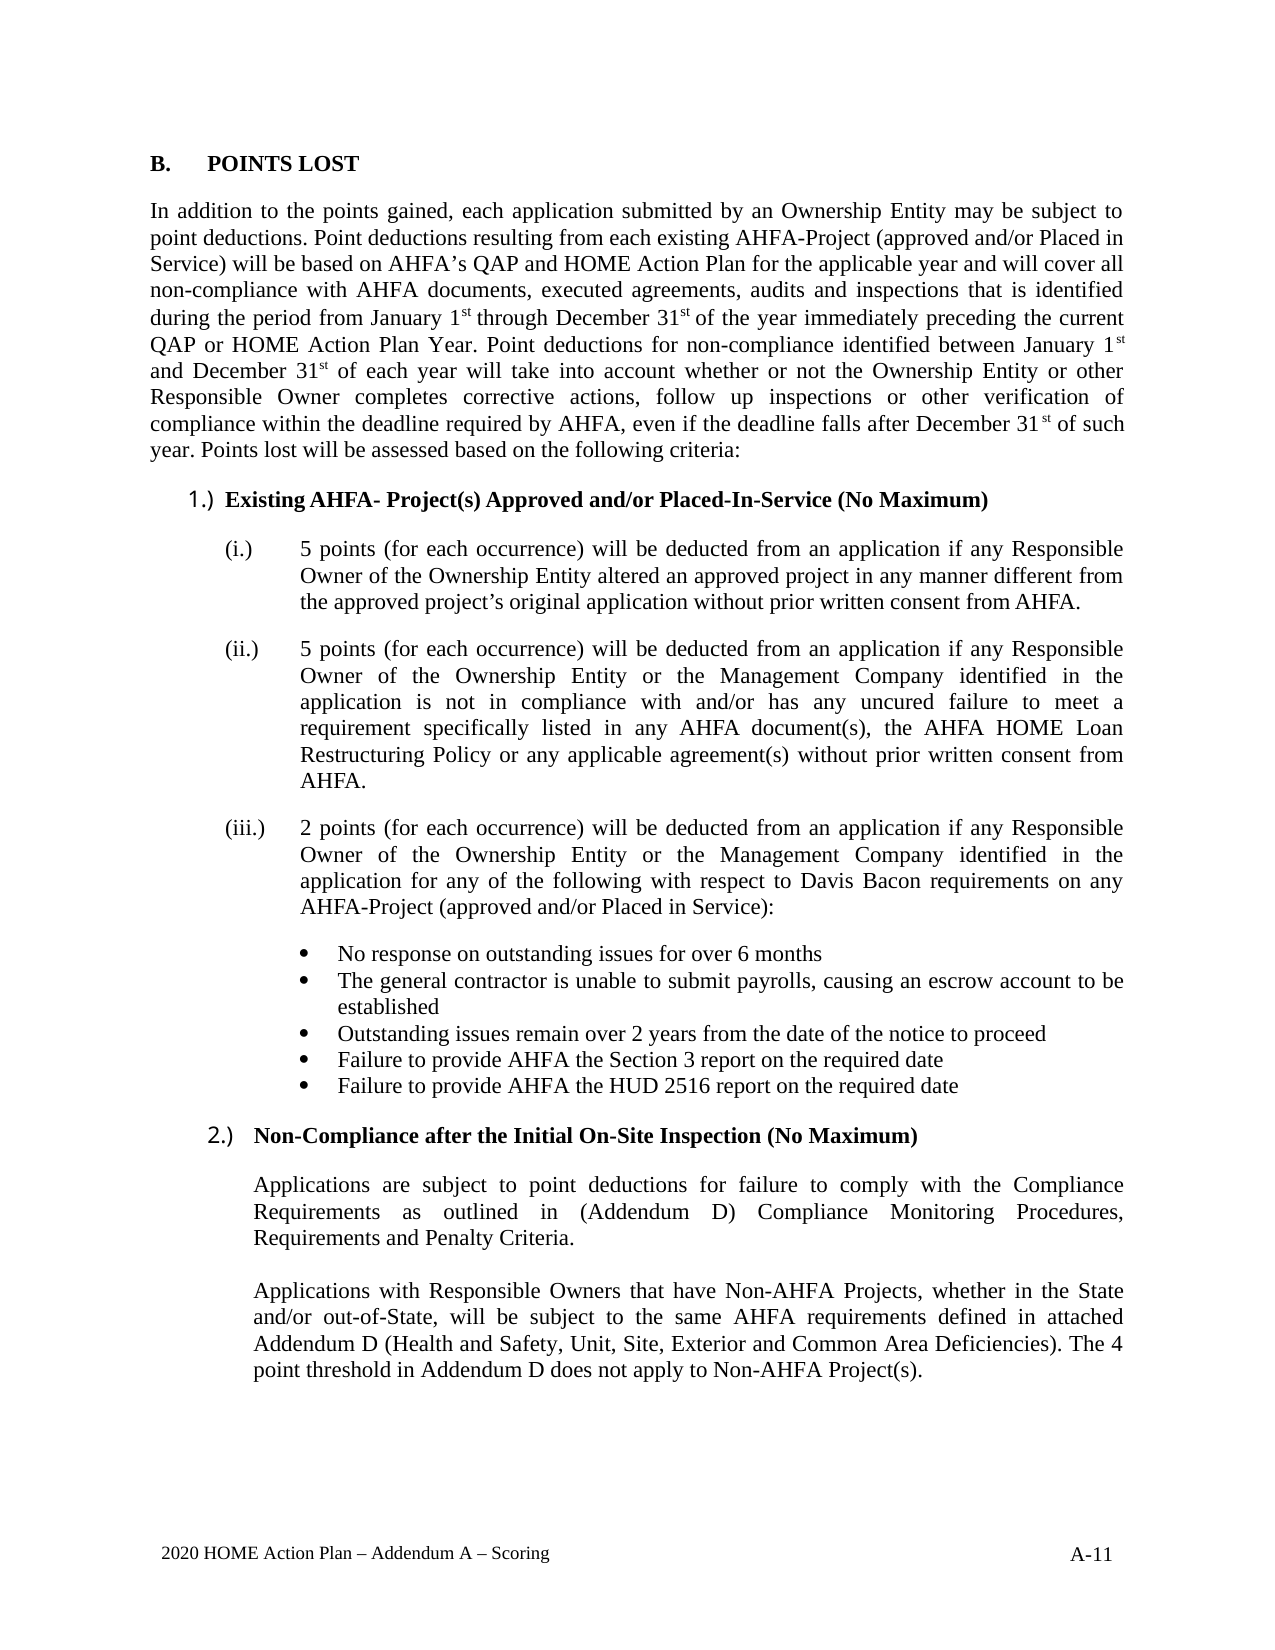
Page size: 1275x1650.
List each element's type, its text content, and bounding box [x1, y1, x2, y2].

list 5 points (for each occurrence) will be deducted from an application if any Responsible Owner of the Ownership Entity or the Management Company identified in the application is not in compliance with and/or has any uncured failure to meet a requirement specifically listed in any AHFA document(s), the AHFA HOME Loan Restructuring Policy or any applicable agreement(s) without prior written consent from AHFA. [225, 635, 1125, 793]
text No response on outstanding issues for over 6 months [300, 941, 1125, 967]
text Applications are subject to point deductions for failure to comply with the Compliance Requirements as outlined in (Addendum D) Compliance Monitoring Procedures, Requirements and Penalty Criteria. [253, 1172, 1125, 1251]
list Existing AHFA- Project(s) Approved and/or Placed-In-Service (No Maximum) [187, 483, 1125, 514]
text POINTS LOST [150, 150, 1125, 176]
text The general contractor is unable to submit payrolls, causing an escrow account to be established [300, 967, 1125, 1019]
text Failure to provide AHFA the HUD 2516 report on the required date [300, 1072, 1125, 1099]
list 2 points (for each occurrence) will be deducted from an application if any Responsible Owner of the Ownership Entity or the Management Company identified in the application for any of the following with respect to Davis Bacon requirements on any AHFA-Project (approved and/or Placed in Service): [225, 814, 1125, 920]
list 5 points (for each occurrence) will be deducted from an application if any Responsible Owner of the Ownership Entity altered an approved project in any manner different from the approved project’s original application without prior written consent from AHFA. [225, 535, 1125, 614]
text Non-Compliance after the Initial On-Site Inspection (No Maximum) [207, 1119, 1125, 1151]
text Failure to provide AHFA the Section 3 report on the required date [300, 1046, 1125, 1072]
text Outstanding issues remain over 2 years from the date of the notice to proceed [300, 1019, 1125, 1046]
text In addition to the points gained, each application submitted by an Ownership Entity may be subject to point deductions. Point deductions resulting from each existing AHFA-Project (approved and/or Placed in Service) will be based on AHFA’s QAP and HOME Action Plan for the applicable year and will cover all non-compliance with AHFA documents, executed agreements, audits and inspections that is identified during the period from January 1st through December 31st of the year immediately preceding the current QAP or HOME Action Plan Year. Point deductions for non-compliance identified between January 1st and December 31st of each year will take into account whether or not the Ownership Entity or other Responsible Owner completes corrective actions, follow up inspections or other verification of compliance within the deadline required by AHFA, even if the deadline falls after December 31st of such year. Points lost will be assessed based on the following criteria: [150, 197, 1125, 462]
text Applications with Responsible Owners that have Non-AHFA Projects, whether in the State and/or out-of-State, will be subject to the same AHFA requirements defined in attached Addendum D (Health and Safety, Unit, Site, Exterior and Common Area Deficiencies). The 4 point threshold in Addendum D does not apply to Non-AHFA Project(s). [253, 1277, 1125, 1382]
